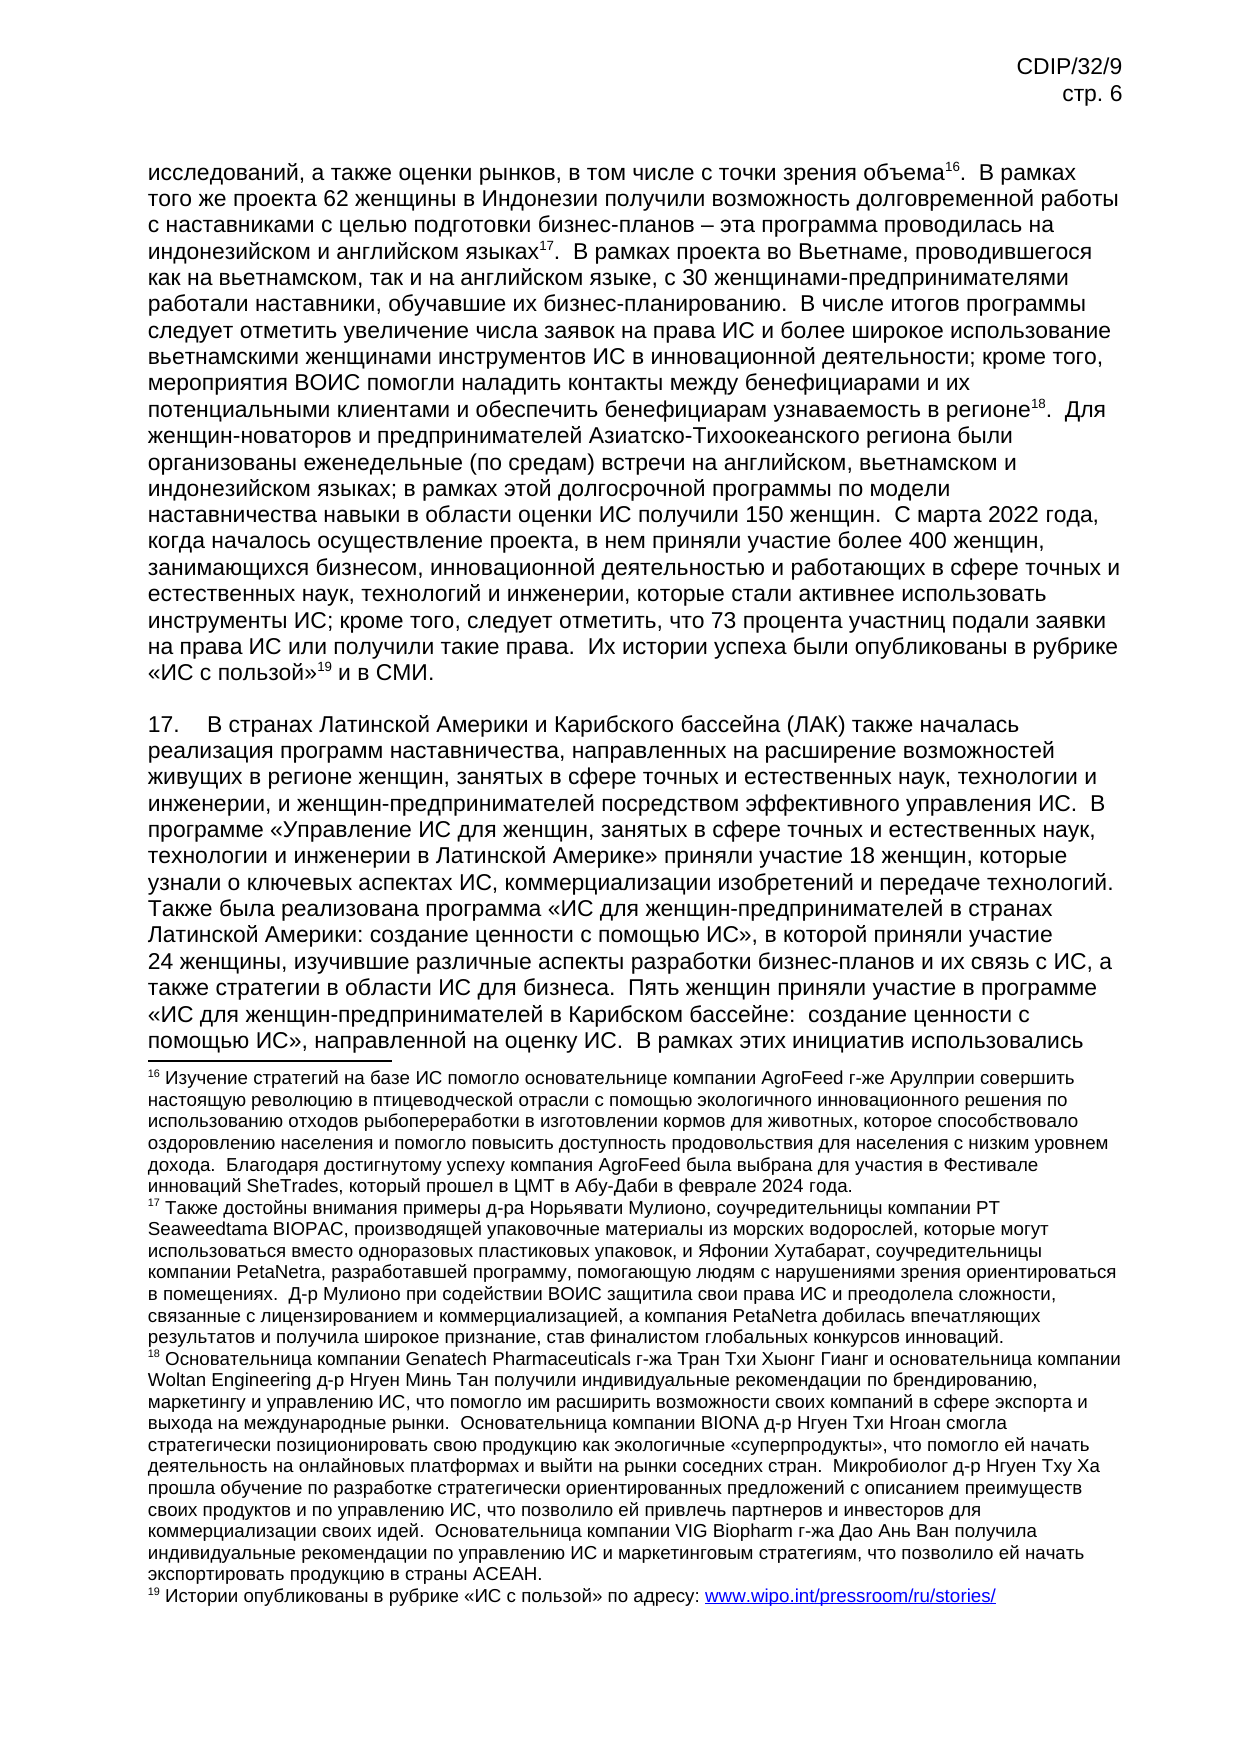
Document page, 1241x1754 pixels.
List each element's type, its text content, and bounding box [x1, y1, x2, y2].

list В странах Латинской Америки и Карибского бассейна (ЛАК) также началась реализация программ наставничества, направленных на расширение возможностей живущих в регионе женщин, занятых в сфере точных и естественных наук, технологии и инженерии, и женщин-предпринимателей посредством эффективного управления ИС. В программе «Управление ИС для женщин, занятых в сфере точных и естественных наук, технологии и инженерии в Латинской Америке» приняли участие 18 женщин, которые узнали о ключевых аспектах ИС, коммерциализации изобретений и передаче технологий. Также была реализована программа «ИС для женщин-предпринимателей в странах Латинской Америки: создание ценности с помощью ИС», в которой приняли участие 24 женщины, изучившие различные аспекты разработки бизнес-планов и их связь с ИС, а также стратегии в области ИС для бизнеса. Пять женщин приняли участие в программе «ИС для женщин-предпринимателей в Карибском бассейне: создание ценности с помощью ИС», направленной на оценку ИС. В рамках этих инициатив использовались модели экспресс-наставничества (продолжительностью до одного месяца) и краткосрочного наставничества (продолжительностью от одного до трех месяцев), что позволило оказать адресную поддержку и женщинам, занятым в сфере точных и естественных наук, технологии и инженерии, и женщинам-предпринимателям. [148, 711, 1122, 1053]
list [148, 158, 1122, 686]
